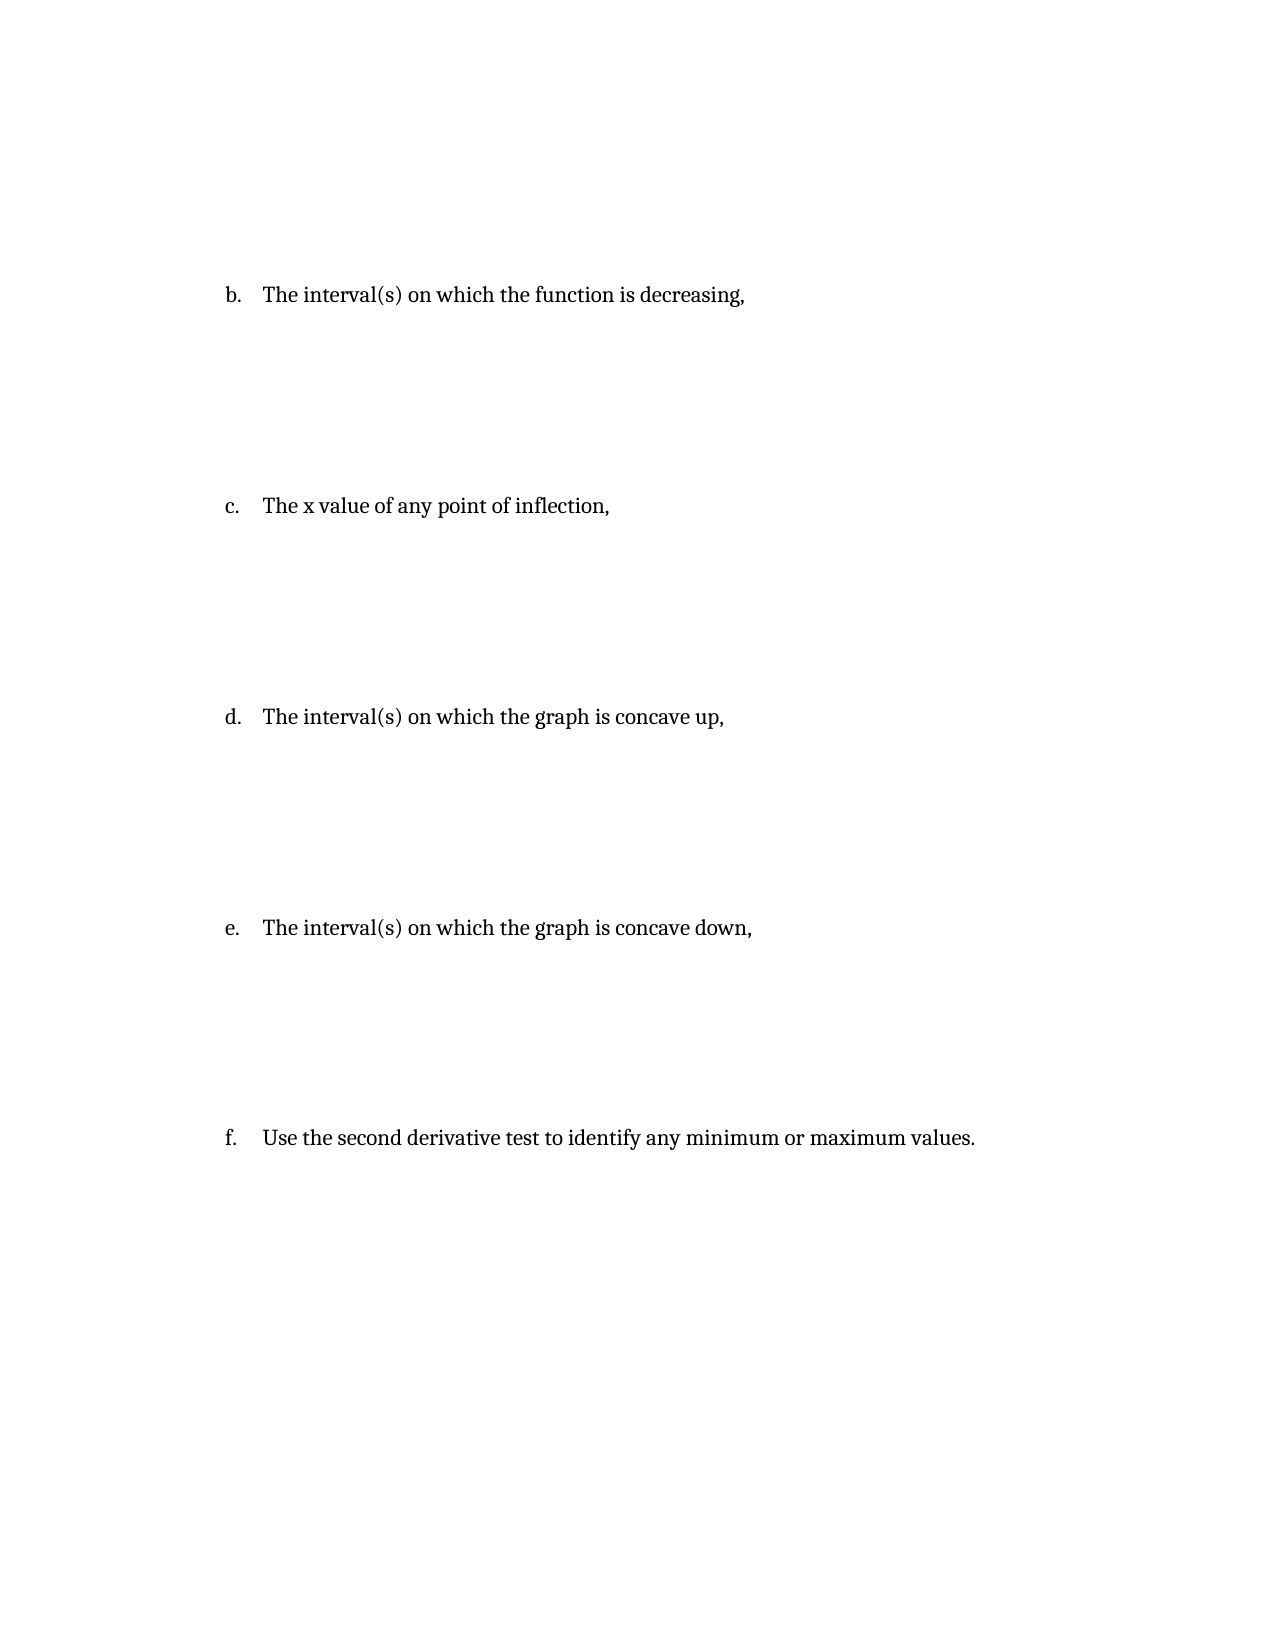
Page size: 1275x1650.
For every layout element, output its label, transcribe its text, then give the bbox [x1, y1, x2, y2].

list The x value of any point of inflection, [225, 493, 1125, 519]
list The interval(s) on which the function is decreasing, [225, 282, 1125, 308]
list Use the second derivative test to identify any minimum or maximum values. [225, 1125, 1125, 1151]
list The interval(s) on which the graph is concave up, [225, 703, 1125, 730]
list The interval(s) on which the graph is concave down, [225, 914, 1125, 941]
